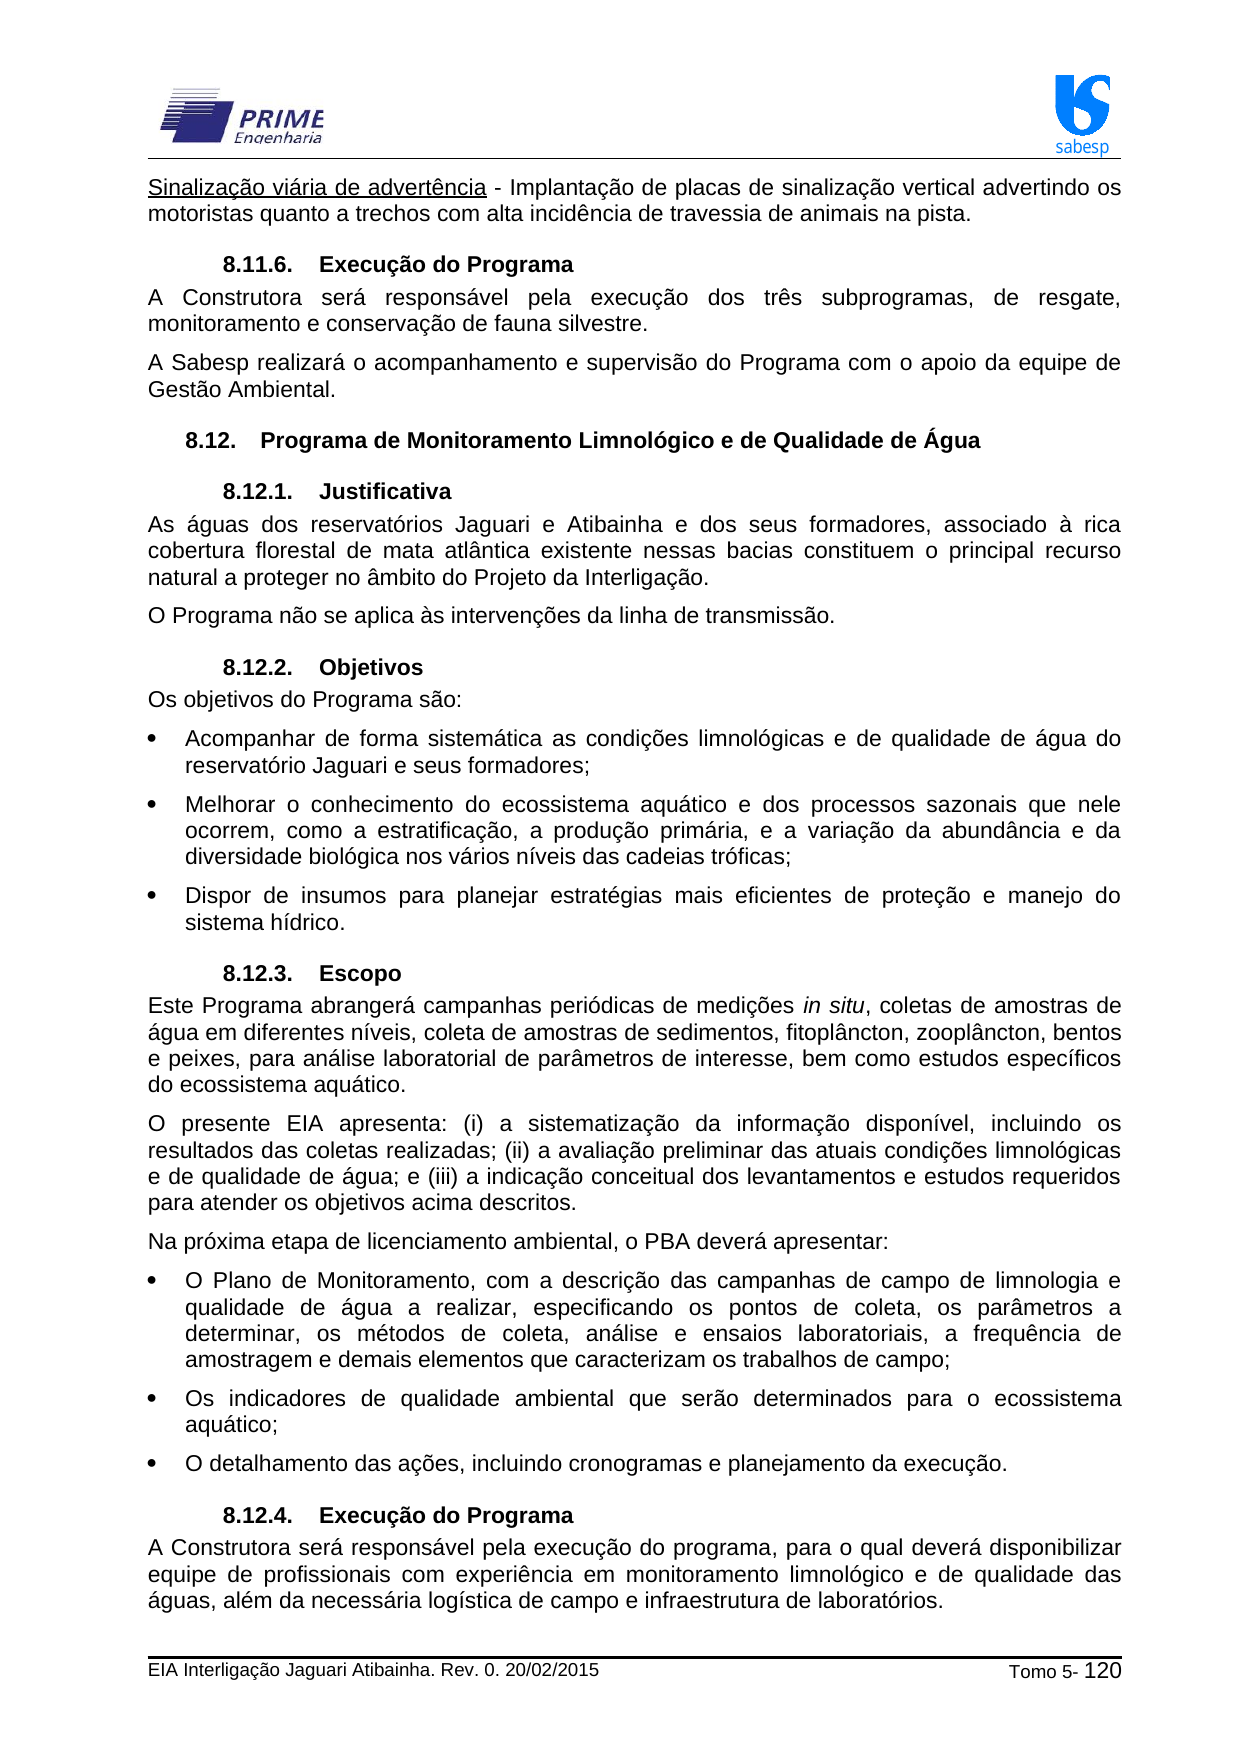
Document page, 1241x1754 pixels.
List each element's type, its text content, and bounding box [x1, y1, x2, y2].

list O detalhamento das ações, incluindo cronogramas e planejamento da execução. [148, 1450, 1122, 1477]
subtitle Justificativa [223, 478, 1122, 505]
list Dispor de insumos para planejar estratégias mais eficientes de proteção e manejo do sistema hídrico. [148, 882, 1122, 935]
list Os indicadores de qualidade ambiental que serão determinados para o ecossistema aquático; [148, 1385, 1122, 1438]
text Sinalização viária de advertência - Implantação de placas de sinalização vertical advertindo os motoristas quanto a trechos com alta incidência de travessia de animais na pista. [148, 174, 1122, 226]
subtitle Objetivos [223, 654, 1122, 680]
list Melhorar o conhecimento do ecossistema aquático e dos processos sazonais que nele ocorrem, como a estratificação, a produção primária, e a variação da abundância e da diversidade biológica nos vários níveis das cadeias tróficas; [148, 791, 1122, 869]
subtitle Escopo [223, 960, 1122, 986]
list Acompanhar de forma sistemática as condições limnológicas e de qualidade de água do reservatório Jaguari e seus formadores; [148, 725, 1122, 778]
subtitle Execução do Programa [223, 1502, 1122, 1528]
text Os objetivos do Programa são: [148, 686, 1122, 713]
subtitle Execução do Programa [223, 251, 1122, 278]
text As águas dos reservatórios Jaguari e Atibainha e dos seus formadores, associado à rica cobertura florestal de mata atlântica existente nessas bacias constituem o principal recurso natural a proteger no âmbito do Projeto da Interligação. [148, 511, 1122, 590]
list O Plano de Monitoramento, com a descrição das campanhas de campo de limnologia e qualidade de água a realizar, especificando os pontos de coleta, os parâmetros a determinar, os métodos de coleta, análise e ensaios laboratoriais, a frequência de amostragem e demais elementos que caracterizam os trabalhos de campo; [148, 1267, 1122, 1372]
text A Construtora será responsável pela execução dos três subprogramas, de resgate, monitoramento e conservação de fauna silvestre. [148, 284, 1122, 337]
text Na próxima etapa de licenciamento ambiental, o PBA deverá apresentar: [148, 1228, 1122, 1254]
text A Sabesp realizará o acompanhamento e supervisão do Programa com o apoio da equipe de Gestão Ambiental. [148, 349, 1122, 402]
text A Construtora será responsável pela execução do programa, para o qual deverá disponibilizar equipe de profissionais com experiência em monitoramento limnológico e de qualidade das águas, além da necessária logística de campo e infraestrutura de laboratórios. [148, 1534, 1122, 1613]
text Este Programa abrangerá campanhas periódicas de medições in situ, coletas de amostras de água em diferentes níveis, coleta de amostras de sedimentos, fitoplâncton, zooplâncton, bentos e peixes, para análise laboratorial de parâmetros de interesse, bem como estudos específicos do ecossistema aquático. [148, 992, 1122, 1098]
text O presente EIA apresenta: (i) a sistematização da informação disponível, incluindo os resultados das coletas realizadas; (ii) a avaliação preliminar das atuais condições limnológicas e de qualidade de água; e (iii) a indicação conceitual dos levantamentos e estudos requeridos para atender os objetivos acima descritos. [148, 1110, 1122, 1216]
text O Programa não se aplica às intervenções da linha de transmissão. [148, 602, 1122, 629]
subtitle Programa de Monitoramento Limnológico e de Qualidade de Água [185, 427, 1122, 453]
